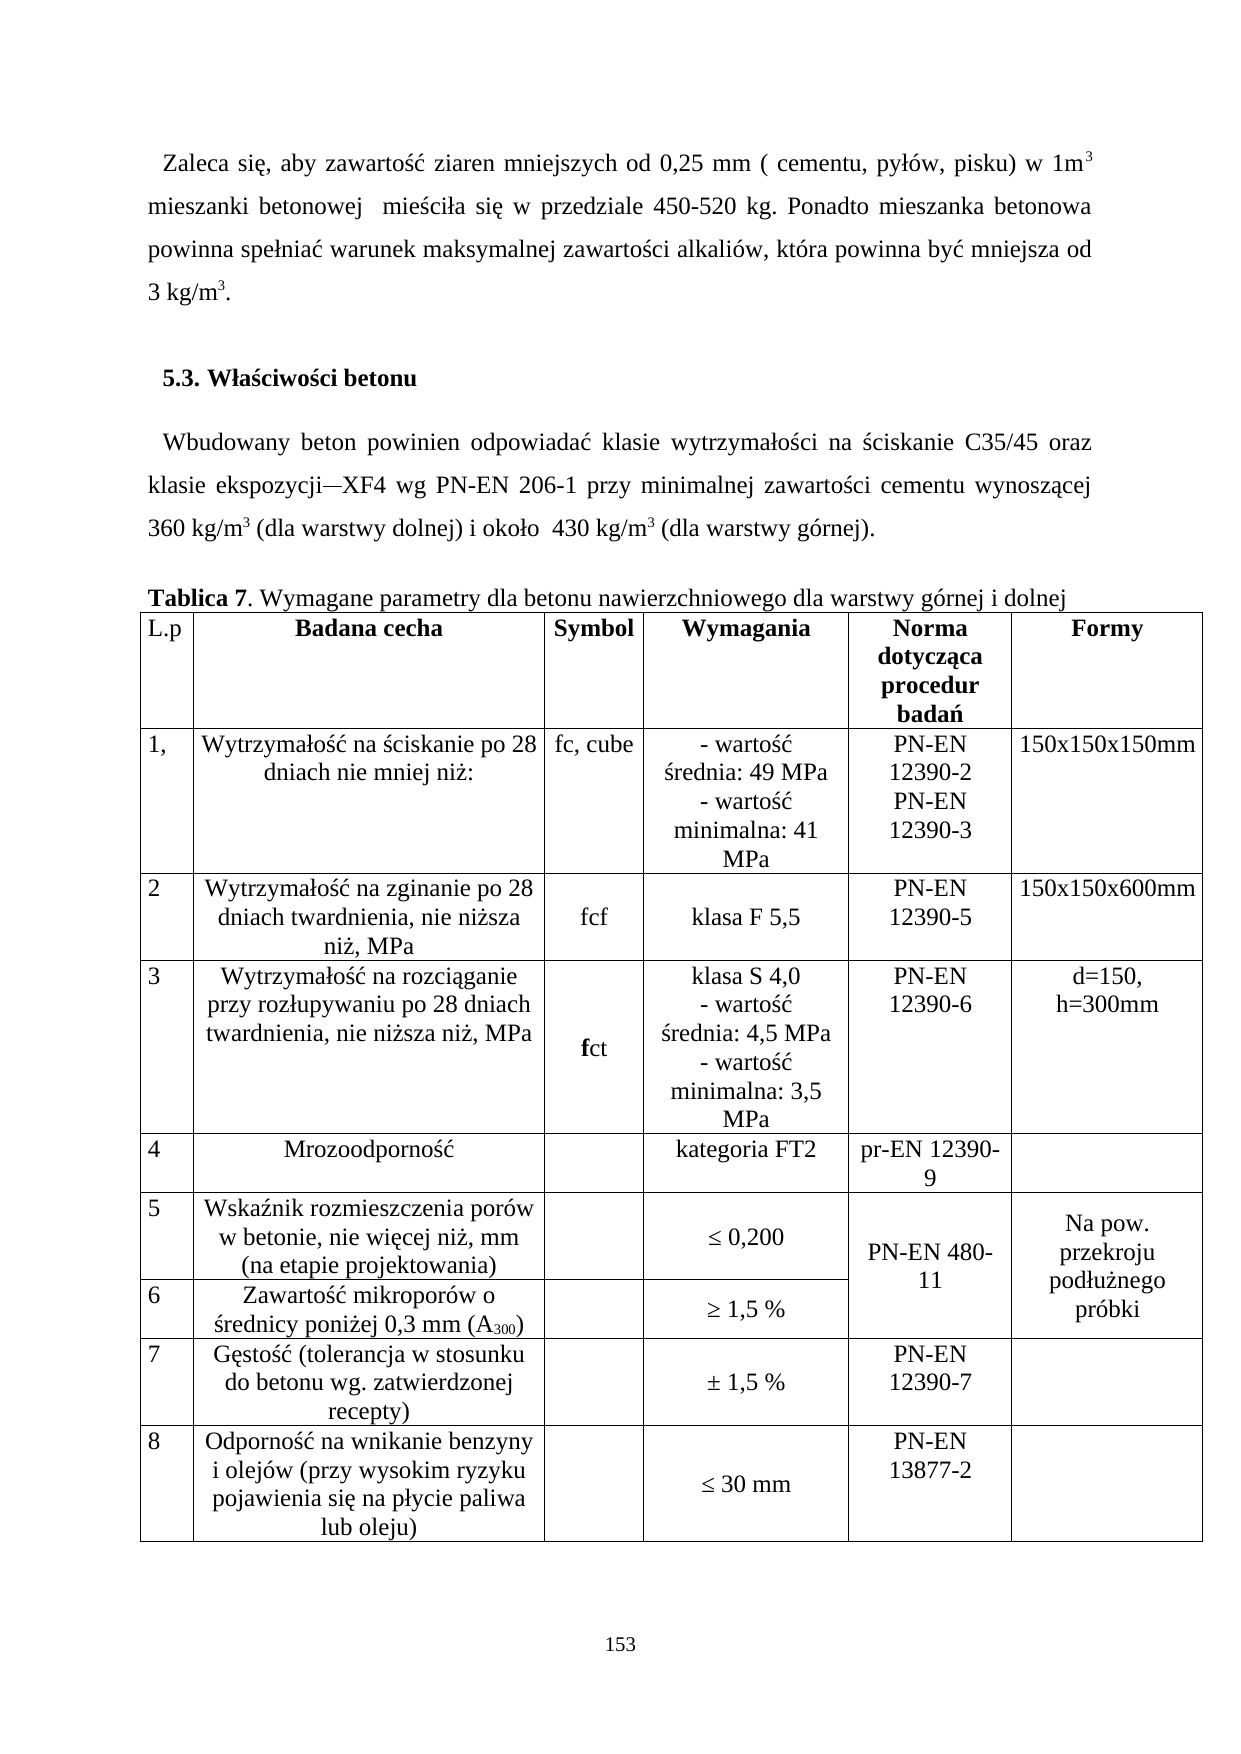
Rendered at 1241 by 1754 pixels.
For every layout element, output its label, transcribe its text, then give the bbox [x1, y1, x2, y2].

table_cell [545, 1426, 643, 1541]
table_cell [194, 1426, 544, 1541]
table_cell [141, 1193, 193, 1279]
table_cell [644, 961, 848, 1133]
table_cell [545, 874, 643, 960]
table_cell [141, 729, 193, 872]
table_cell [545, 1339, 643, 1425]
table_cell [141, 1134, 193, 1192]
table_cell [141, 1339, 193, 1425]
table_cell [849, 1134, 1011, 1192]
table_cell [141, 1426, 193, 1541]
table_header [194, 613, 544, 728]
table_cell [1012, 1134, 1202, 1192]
text Wbudowany beton powinien odpowiadać klasie wytrzymałości na ściskanie C35/45 oraz klasie ekspozycji XF4 wg PN-EN 206-1 przy minimalnej zawartości cementu wynoszącej 360 kg/m3 (dla warstwy dolnej) i około 430 kg/m3 (dla warstwy górnej). [148, 427, 1093, 542]
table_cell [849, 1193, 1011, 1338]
text Tablica 7. Wymagane parametry dla betonu nawierzchniowego dla warstwy górnej i dolnej [148, 583, 1093, 612]
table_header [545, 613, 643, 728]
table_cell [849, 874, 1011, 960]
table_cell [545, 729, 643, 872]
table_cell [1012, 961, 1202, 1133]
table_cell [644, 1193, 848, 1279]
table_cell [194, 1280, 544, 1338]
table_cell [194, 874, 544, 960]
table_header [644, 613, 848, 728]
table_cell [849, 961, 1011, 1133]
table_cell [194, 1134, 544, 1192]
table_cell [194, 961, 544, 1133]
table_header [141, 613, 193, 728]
text Zaleca się, aby zawartość ziaren mniejszych od 0,25 mm ( cementu, pyłów, pisku) w 1m3 mieszanki betonowej mieściła się w przedziale 450-520 kg. Ponadto mieszanka betonowa powinna spełniać warunek maksymalnej zawartości alkaliów, która powinna być mniejsza od 3 kg/m3. [148, 148, 1093, 306]
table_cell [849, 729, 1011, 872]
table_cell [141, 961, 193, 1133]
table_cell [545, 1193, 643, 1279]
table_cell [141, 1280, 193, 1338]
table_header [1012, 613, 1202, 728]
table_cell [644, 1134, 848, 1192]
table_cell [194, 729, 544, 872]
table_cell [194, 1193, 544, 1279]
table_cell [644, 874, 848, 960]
list Właściwości betonu [162, 363, 1093, 392]
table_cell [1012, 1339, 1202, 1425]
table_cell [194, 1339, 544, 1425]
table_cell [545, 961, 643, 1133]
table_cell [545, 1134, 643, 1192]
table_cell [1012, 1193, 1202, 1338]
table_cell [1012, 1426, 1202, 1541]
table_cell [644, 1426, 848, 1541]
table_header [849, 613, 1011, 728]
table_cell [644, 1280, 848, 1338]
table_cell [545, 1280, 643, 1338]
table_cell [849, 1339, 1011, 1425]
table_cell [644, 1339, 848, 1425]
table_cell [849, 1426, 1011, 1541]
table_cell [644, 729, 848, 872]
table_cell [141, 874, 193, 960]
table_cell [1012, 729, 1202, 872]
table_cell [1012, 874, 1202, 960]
